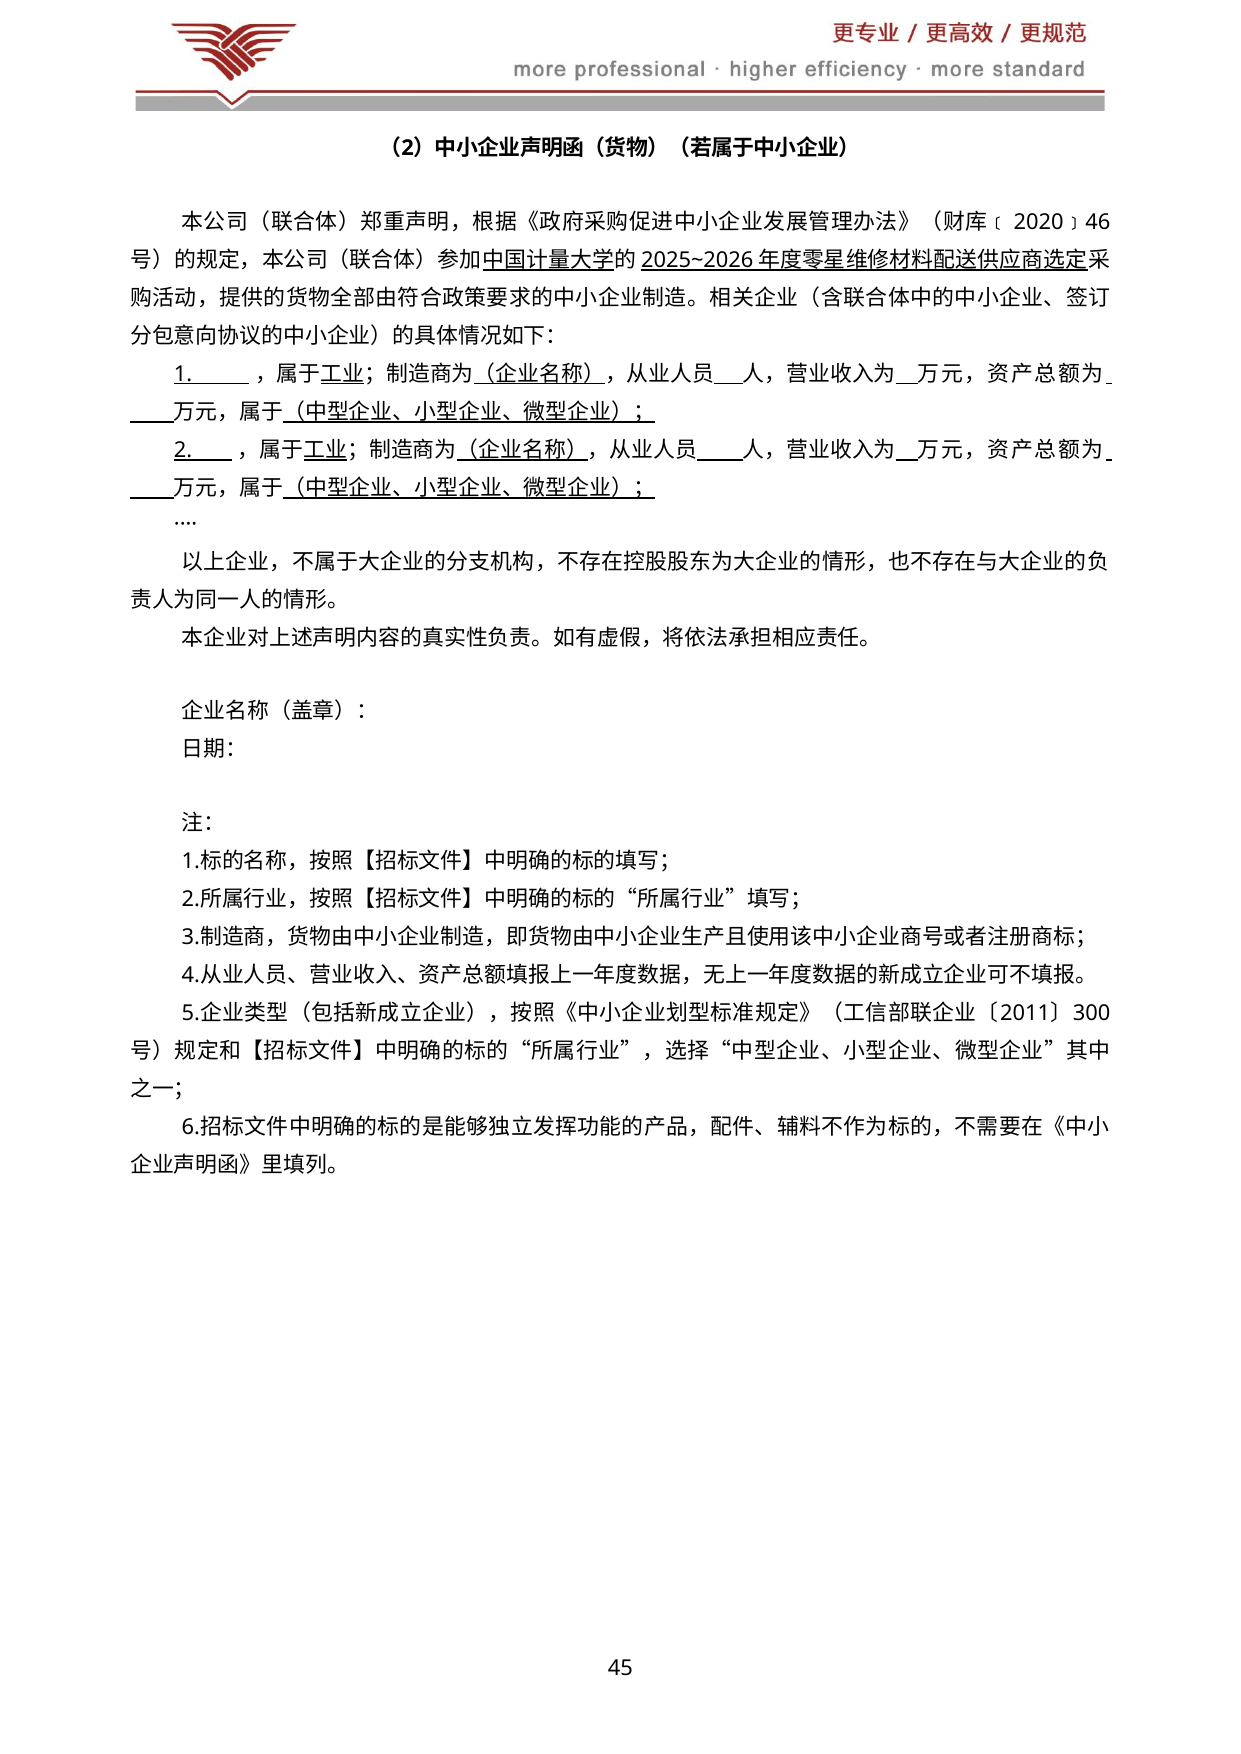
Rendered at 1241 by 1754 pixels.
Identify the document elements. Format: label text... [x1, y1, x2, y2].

text 1.标的名称，按照【招标文件】中明确的标的填写； [130, 843, 1110, 874]
text 2.所属行业，按照【招标文件】中明确的标的“所属行业”填写； [130, 881, 1110, 912]
text （2）中小企业声明函（货物）（若属于中小企业） [130, 130, 1110, 162]
text 3.制造商，货物由中小企业制造，即货物由中小企业生产且使用该中小企业商号或者注册商标； [130, 919, 1110, 951]
text 4.从业人员、营业收入、资产总额填报上一年度数据，无上一年度数据的新成立企业可不填报。 [130, 957, 1110, 989]
text 2. ，属于工业；制造商为（企业名称），从业人员 人，营业收入为 万元，资产总额为 万元，属于（中型企业、小型企业、微型企业）； [130, 432, 1110, 502]
text 6.招标文件中明确的标的是能够独立发挥功能的产品，配件、辅料不作为标的，不需要在《中小企业声明函》里填列。 [130, 1109, 1110, 1179]
picture [135, 0, 1105, 111]
text 日期： [130, 731, 1110, 763]
text 1. ，属于工业；制造商为（企业名称），从业人员 人，营业收入为 万元，资产总额为 万元，属于（中型企业、小型企业、微型企业）； [130, 356, 1110, 425]
text 5.企业类型（包括新成立企业），按照《中小企业划型标准规定》（工信部联企业〔2011〕300号）规定和【招标文件】中明确的标的“所属行业”，选择“中型企业、小型企业、微型企业”其中之一； [130, 995, 1110, 1103]
text 注： [130, 805, 1110, 836]
text ···· [130, 508, 1110, 538]
text 企业名称（盖章）： [130, 693, 1110, 725]
text 本企业对上述声明内容的真实性负责。如有虚假，将依法承担相应责任。 [130, 619, 1110, 651]
text 以上企业，不属于大企业的分支机构，不存在控股股东为大企业的情形，也不存在与大企业的负责人为同一人的情形。 [130, 544, 1110, 613]
text 本公司（联合体）郑重声明，根据《政府采购促进中小企业发展管理办法》（财库﹝2020﹞46 号）的规定，本公司（联合体）参加中国计量大学的2025~2026年度零星维修材料配送供应商选定采购活动，提供的货物全部由符合政策要求的中小企业制造。相关企业（含联合体中的中小企业、签订分包意向协议的中小企业）的具体情况如下： [130, 204, 1110, 349]
